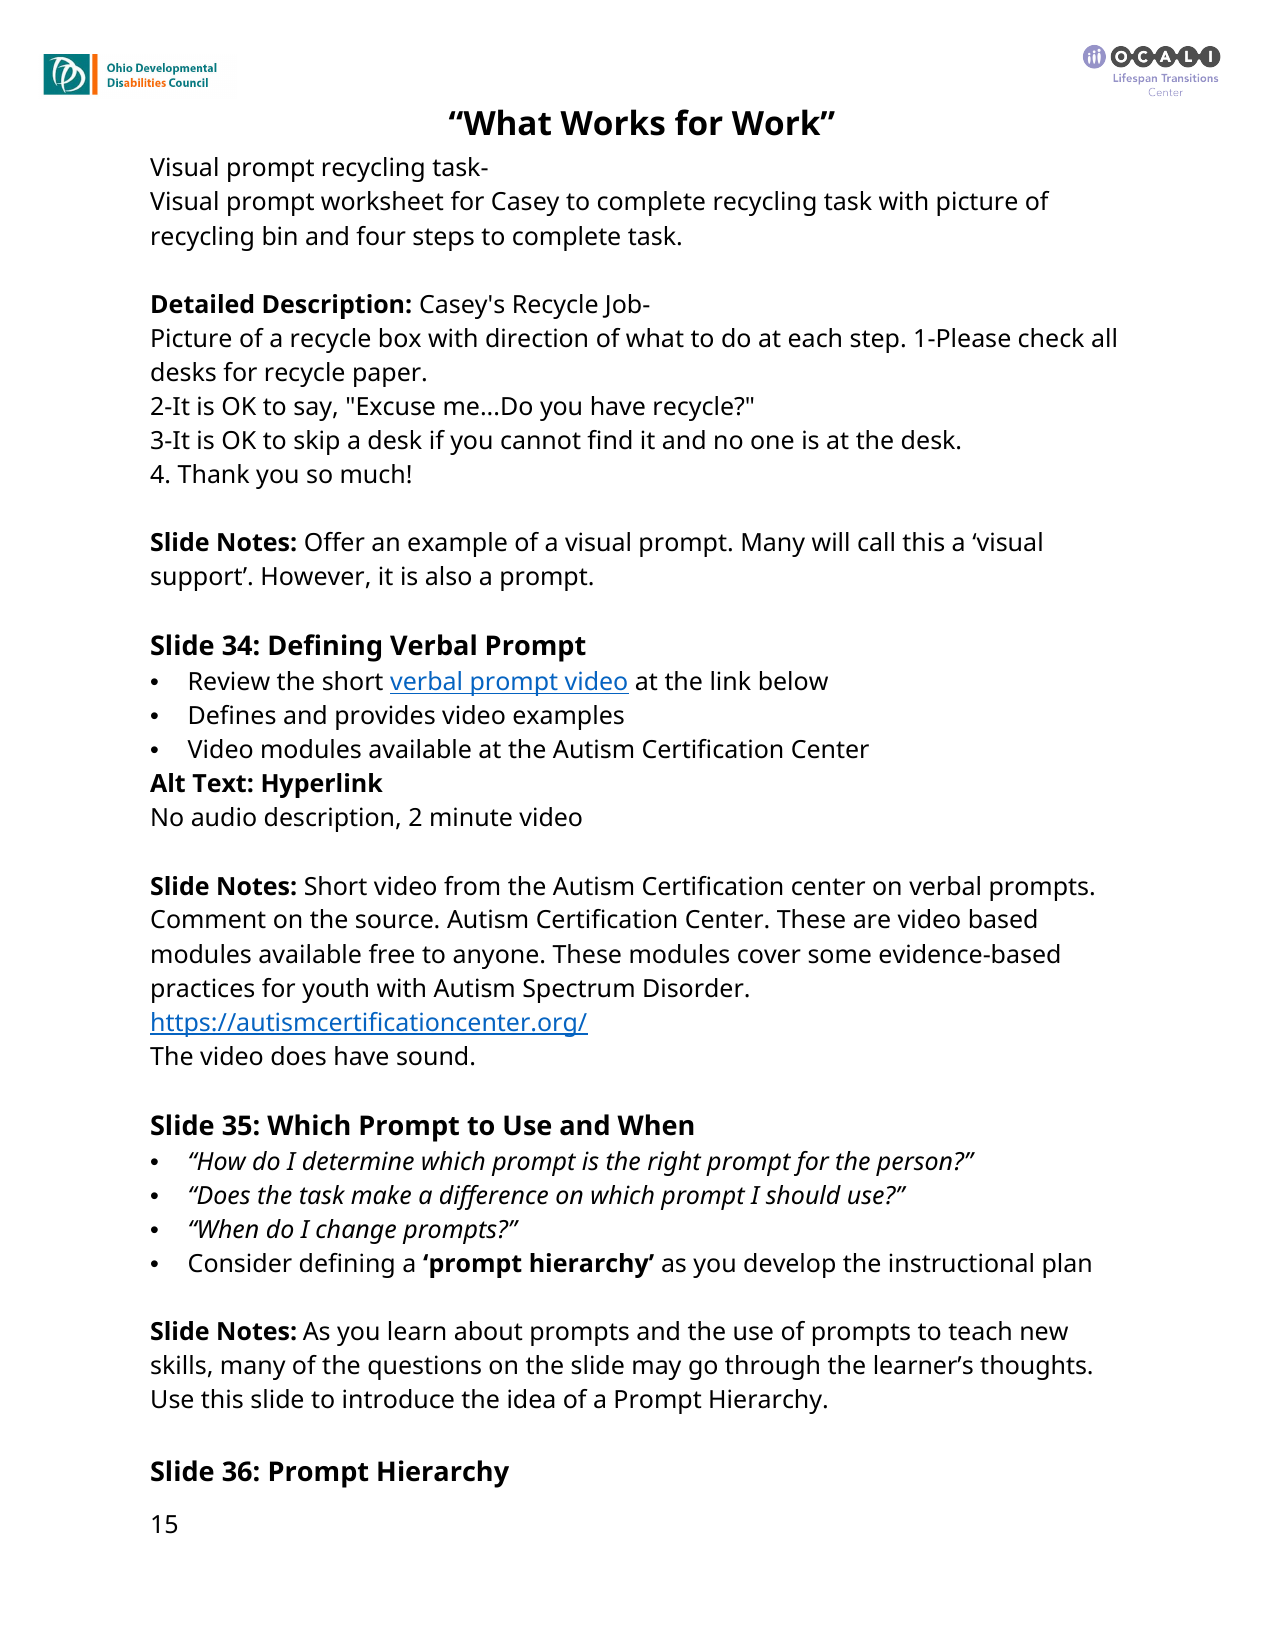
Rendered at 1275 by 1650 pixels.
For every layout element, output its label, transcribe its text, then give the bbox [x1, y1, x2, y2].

text Slide Notes: Short video from the Autism Certification center on verbal prompts. Comment on the source. Autism Certification Center. These are video based modules available free to anyone. These modules cover some evidence-based practices for youth with Autism Spectrum Disorder. https://autismcertificationcenter.org/ [150, 868, 1125, 1038]
text Visual prompt recycling task- [150, 150, 1125, 184]
list “When do I change prompts?” [150, 1212, 1125, 1246]
text Alt Text: Hyperlink [150, 766, 1125, 800]
text Slide 35: Which Prompt to Use and When [150, 1107, 1125, 1143]
list Defines and provides video examples [150, 698, 1125, 732]
text Slide Notes: Offer an example of a visual prompt. Many will call this a ‘visual support’. However, it is also a prompt. [150, 525, 1125, 593]
text 3-It is OK to skip a desk if you cannot find it and no one is at the desk. [150, 422, 1125, 457]
text Slide 34: Defining Verbal Prompt [150, 627, 1125, 664]
list “Does the task make a difference on which prompt I should use?” [150, 1177, 1125, 1212]
text Detailed Description: Casey's Recycle Job- [150, 286, 1125, 320]
picture [1080, 43, 1224, 99]
text Slide 36: Prompt Hierarchy [150, 1453, 1125, 1490]
list Consider defining a ‘prompt hierarchy’ as you develop the instructional plan [150, 1246, 1125, 1280]
text Visual prompt worksheet for Casey to complete recycling task with picture of recycling bin and four steps to complete task. [150, 184, 1125, 252]
text No audio description, 2 minute video [150, 800, 1125, 834]
text 4. Thank you so much! [150, 457, 1125, 491]
picture [38, 54, 238, 99]
text Slide Notes: As you learn about prompts and the use of prompts to teach new skills, many of the questions on the slide may go through the learner’s thoughts. Use this slide to introduce the idea of a Prompt Hierarchy. [150, 1314, 1125, 1416]
list Review the short verbal prompt video at the link below [150, 664, 1125, 698]
text The video does have sound. [150, 1038, 1125, 1072]
text 2-It is OK to say, "Excuse me...Do you have recycle?" [150, 388, 1125, 422]
text Picture of a recycle box with direction of what to do at each step. 1-Please check all desks for recycle paper. [150, 320, 1125, 388]
list “How do I determine which prompt is the right prompt for the person?” [150, 1143, 1125, 1177]
list Video modules available at the Autism Certification Center [150, 732, 1125, 766]
